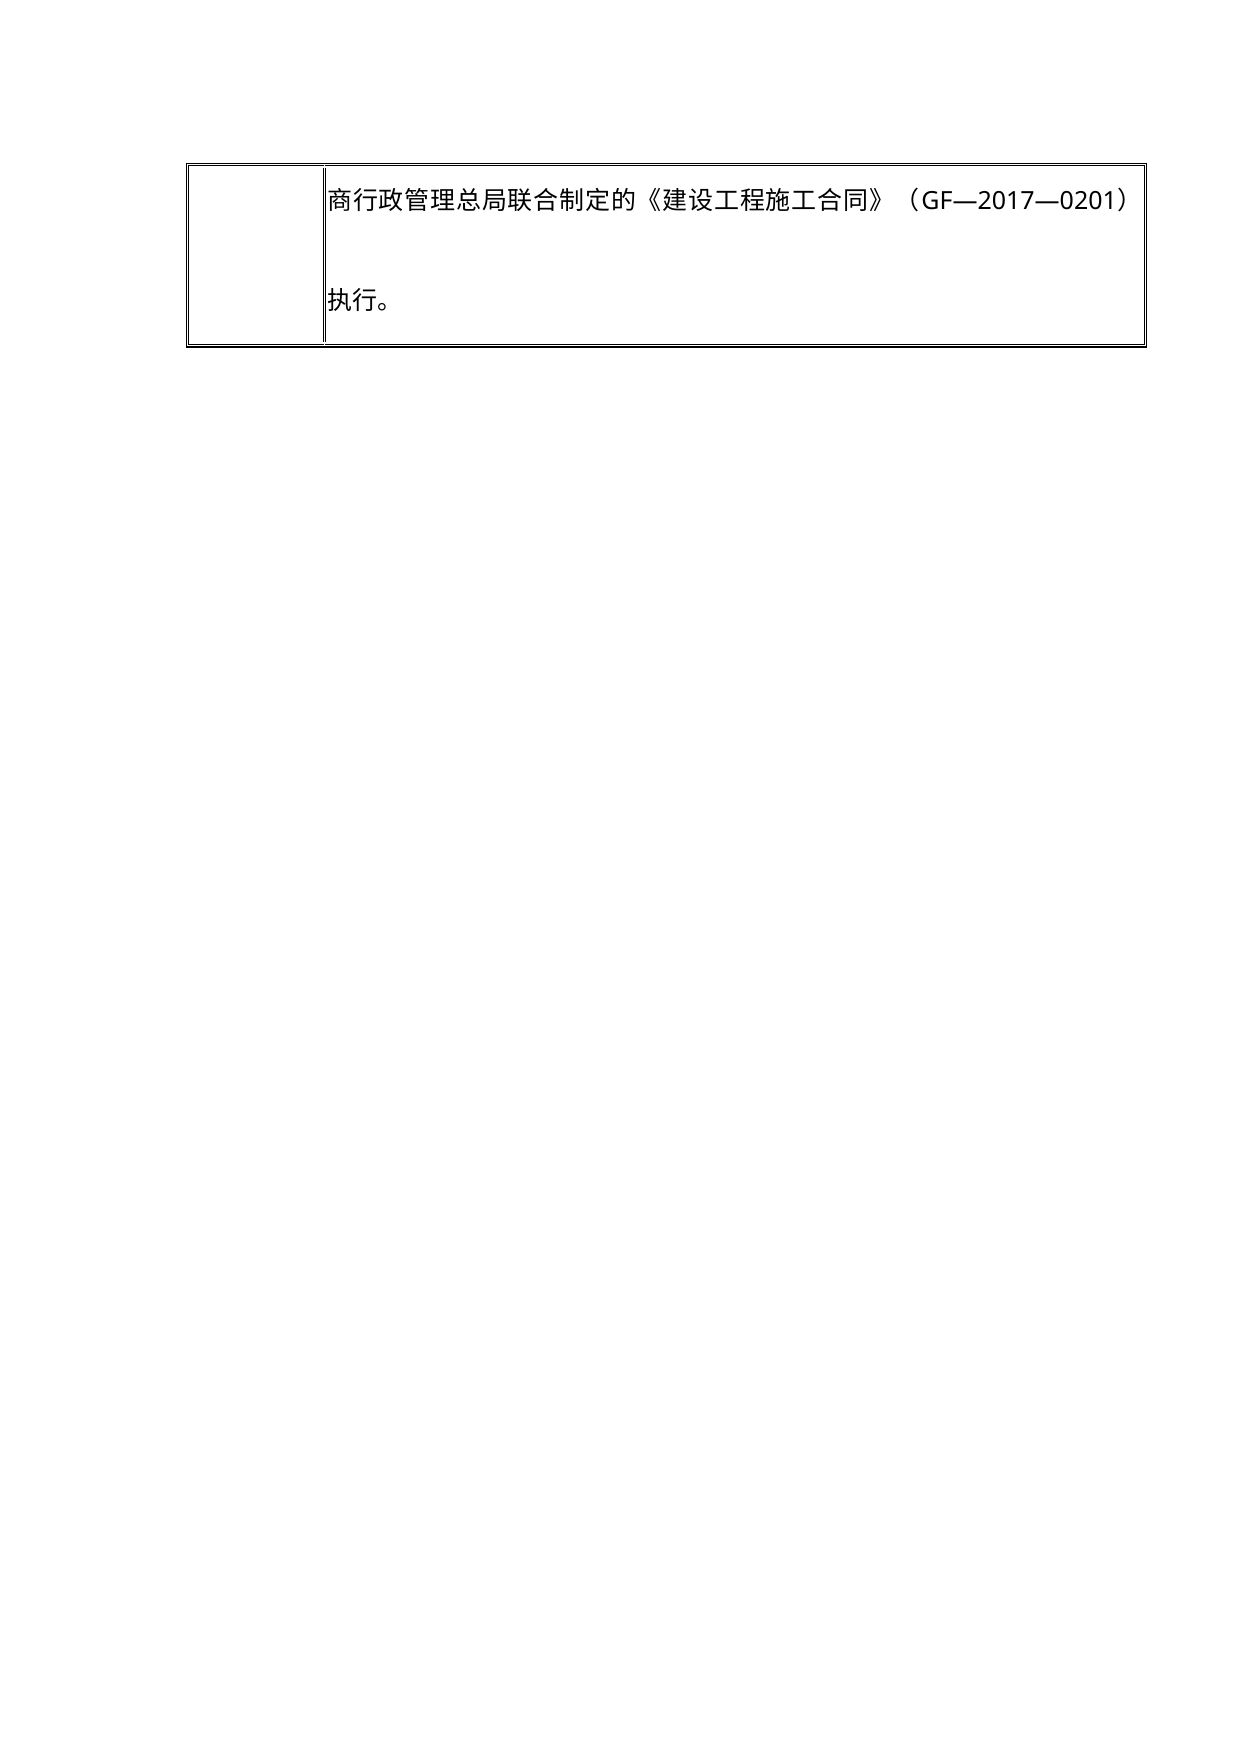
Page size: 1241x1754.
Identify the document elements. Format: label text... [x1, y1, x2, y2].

table_cell 8 [189, 166, 324, 344]
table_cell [324, 166, 1144, 344]
